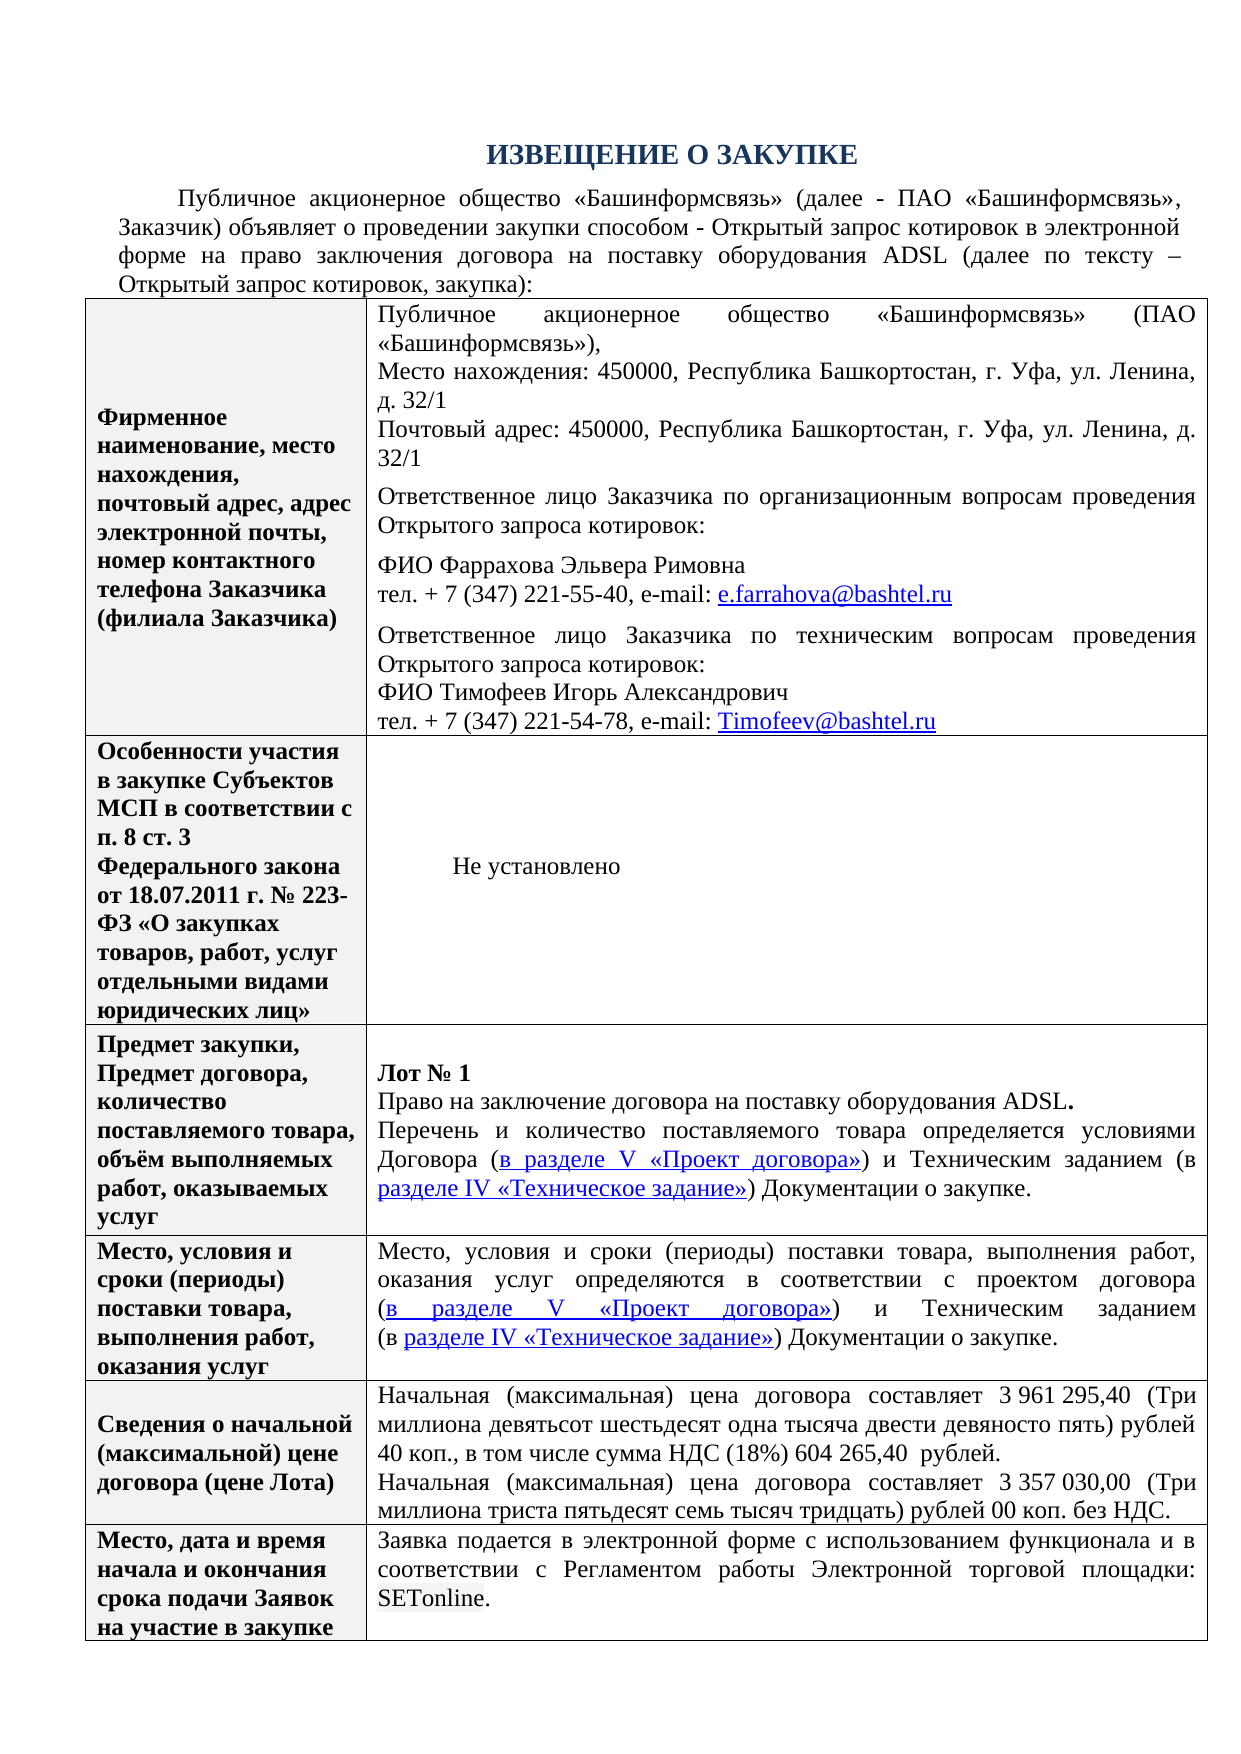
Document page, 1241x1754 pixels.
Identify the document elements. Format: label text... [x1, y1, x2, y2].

subtitle ИЗВЕЩЕНИЕ О ЗАКУПКЕ [163, 137, 1181, 171]
table_header Публичное акционерное общество «Башинформсвязь» (ПАО «Башинформсвязь»), Место нахождения: 450000, Республика Башкортостан, г. Уфа, ул. Ленина, д. 32/1 Почтовый адрес: 450000, Республика Башкортостан, г. Уфа, ул. Ленина, д. 32/1 Ответственное лицо Заказчика по организационным вопросам проведения Открытого запроса котировок: ФИО Фаррахова Эльвера Римовна тел. + 7 (347) 221-55-40, e-mail: e.farrahova@bashtel.ru Ответственное лицо Заказчика по техническим вопросам проведения Открытого запроса котировок: ФИО Тимофеев Игорь Александрович тел. + 7 (347) 221-54-78, e-mail: Timofeev@bashtel.ru [367, 299, 1207, 735]
table_cell Лот № 1 Право на заключение договора на поставку оборудования ADSL. Перечень и количество поставляемого товара определяется условиями Договора (в разделе V «Проект договора») и Техническим заданием (в разделе IV «Техническое задание») Документации о закупке. [367, 1025, 1207, 1235]
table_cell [86, 1525, 366, 1640]
table_cell Место, условия и сроки (периоды) поставки товара, выполнения работ, оказания услуг [86, 1236, 366, 1379]
table_cell Не установлено [367, 736, 1207, 1023]
table_cell Сведения о начальной (максимальной) цене договора (цене Лота) [86, 1381, 366, 1524]
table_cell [367, 1525, 1207, 1640]
table_cell Начальная (максимальная) цена договора составляет 3 961 295,40 (Три миллиона девятьсот шестьдесят одна тысяча двести девяносто пять) рублей 40 коп., в том числе сумма НДС (18%) 604 265,40 рублей. Начальная (максимальная) цена договора составляет 3 357 030,00 (Три миллиона триста пятьдесят семь тысяч тридцать) рублей 00 коп. без НДС. [367, 1381, 1207, 1524]
table_cell Место, условия и сроки (периоды) поставки товара, выполнения работ, оказания услуг определяются в соответствии с проектом договора (в разделе V «Проект договора») и Техническим заданием (в разделе IV «Техническое задание») Документации о закупке. [367, 1236, 1207, 1379]
table_cell Предмет закупки, Предмет договора, количество поставляемого товара, объём выполняемых работ, оказываемых услуг [86, 1025, 366, 1235]
table_header Фирменное наименование, место нахождения, почтовый адрес, адрес электронной почты, номер контактного телефона Заказчика (филиала Заказчика) [86, 299, 366, 735]
table_cell Особенности участия в закупке Субъектов МСП в соответствии с п. 8 ст. 3 Федерального закона от 18.07.2011 г. № 223-ФЗ «О закупках товаров, работ, услуг отдельными видами юридических лиц» [86, 736, 366, 1023]
text Публичное акционерное общество «Башинформсвязь» (далее - ПАО «Башинформсвязь», Заказчик) объявляет о проведении закупки способом - Открытый запрос котировок в электронной форме на право заключения договора на поставку оборудования ADSL (далее по тексту – Открытый запрос котировок, закупка): [118, 183, 1181, 298]
